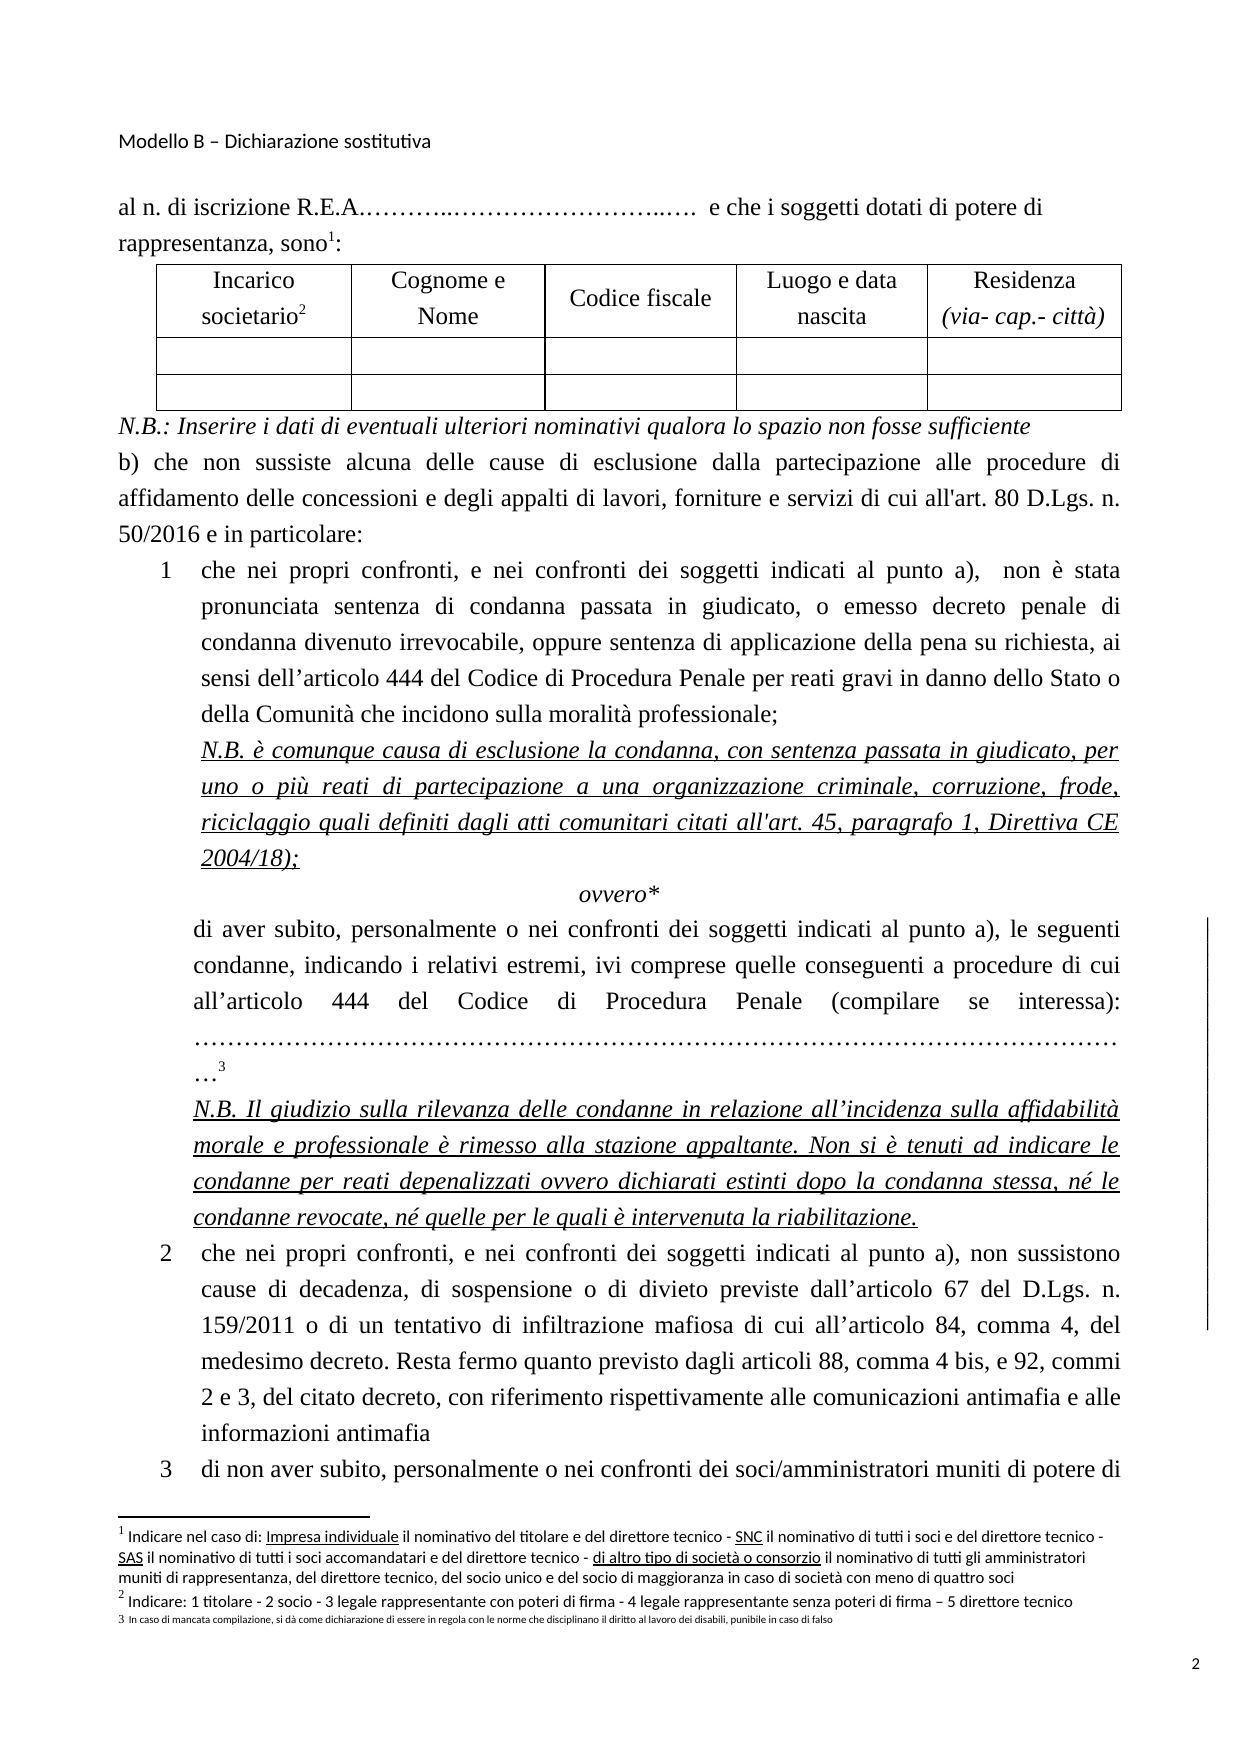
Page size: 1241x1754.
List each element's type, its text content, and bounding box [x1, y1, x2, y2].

table_header Residenza (via- cap.- città) [928, 265, 1121, 337]
table_cell [928, 338, 1121, 373]
table_cell [928, 375, 1121, 410]
table_header Incarico societario [157, 265, 351, 337]
table_header Luogo e data nascita [737, 265, 927, 337]
text N.B. è comunque causa di esclusione la condanna, con sentenza passata in giudicato, per uno o più reati di partecipazione a una organizzazione criminale, corruzione, frode, riciclaggio quali definiti dagli atti comunitari citati all'art. 45, paragrafo 1, Direttiva CE 2004/18); [201, 735, 1122, 871]
table_cell [546, 375, 736, 410]
table_cell [737, 338, 927, 373]
table_header Cognome e Nome [352, 265, 544, 337]
text N.B. Il giudizio sulla rilevanza delle condanne in relazione all’incidenza sulla affidabilità morale e professionale è rimesso alla stazione appaltante. Non si è tenuti ad indicare le condanne per reati depenalizzati ovvero dichiarati estinti dopo la condanna stessa, né le condanne revocate, né quelle per le quali è intervenuta la riabilitazione. [193, 1094, 1122, 1231]
table_cell [157, 375, 351, 410]
table_cell [157, 338, 351, 373]
list che nei propri confronti, e nei confronti dei soggetti indicati al punto a), non sussistono cause di decadenza, di sospensione o di divieto previste dall’articolo 67 del D.Lgs. n. 159/2011 o di un tentativo di infiltrazione mafiosa di cui all’articolo 84, comma 4, del medesimo decreto. Resta fermo quanto previsto dagli articoli 88, comma 4 bis, e 92, commi 2 e 3, del citato decreto, con riferimento rispettivamente alle comunicazioni antimafia e alle informazioni antimafia [159, 1238, 1122, 1446]
table_cell [352, 375, 544, 410]
text N.B.: Inserire i dati di eventuali ulteriori nominativi qualora lo spazio non fosse sufficiente [118, 411, 1122, 440]
list che nei propri confronti, e nei confronti dei soggetti indicati al punto a), non è stata pronunciata sentenza di condanna passata in giudicato, o emesso decreto penale di condanna divenuto irrevocabile, oppure sentenza di applicazione della pena su richiesta, ai sensi dell’articolo 444 del Codice di Procedura Penale per reati gravi in danno dello Stato o della Comunità che incidono sulla moralità professionale; [159, 555, 1122, 728]
text ovvero* [118, 879, 1122, 907]
text b) che non sussiste alcuna delle cause di esclusione dalla partecipazione alle procedure di affidamento delle concessioni e degli appalti di lavori, forniture e servizi di cui all'art. 80 D.Lgs. n. 50/2016 e in particolare: [118, 447, 1122, 548]
text di aver subito, personalmente o nei confronti dei soggetti indicati al punto a), le seguenti condanne, indicando i relativi estremi, ivi comprese quelle conseguenti a procedure di cui all’articolo 444 del Codice di Procedura Penale (compilare se interessa): …………………………………………………………………………………………………… [193, 914, 1122, 1087]
table_cell [737, 375, 927, 410]
table_header Codice fiscale [546, 265, 736, 337]
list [159, 1454, 1122, 1482]
table_cell [352, 338, 544, 373]
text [118, 192, 1122, 257]
table_cell [546, 338, 736, 373]
